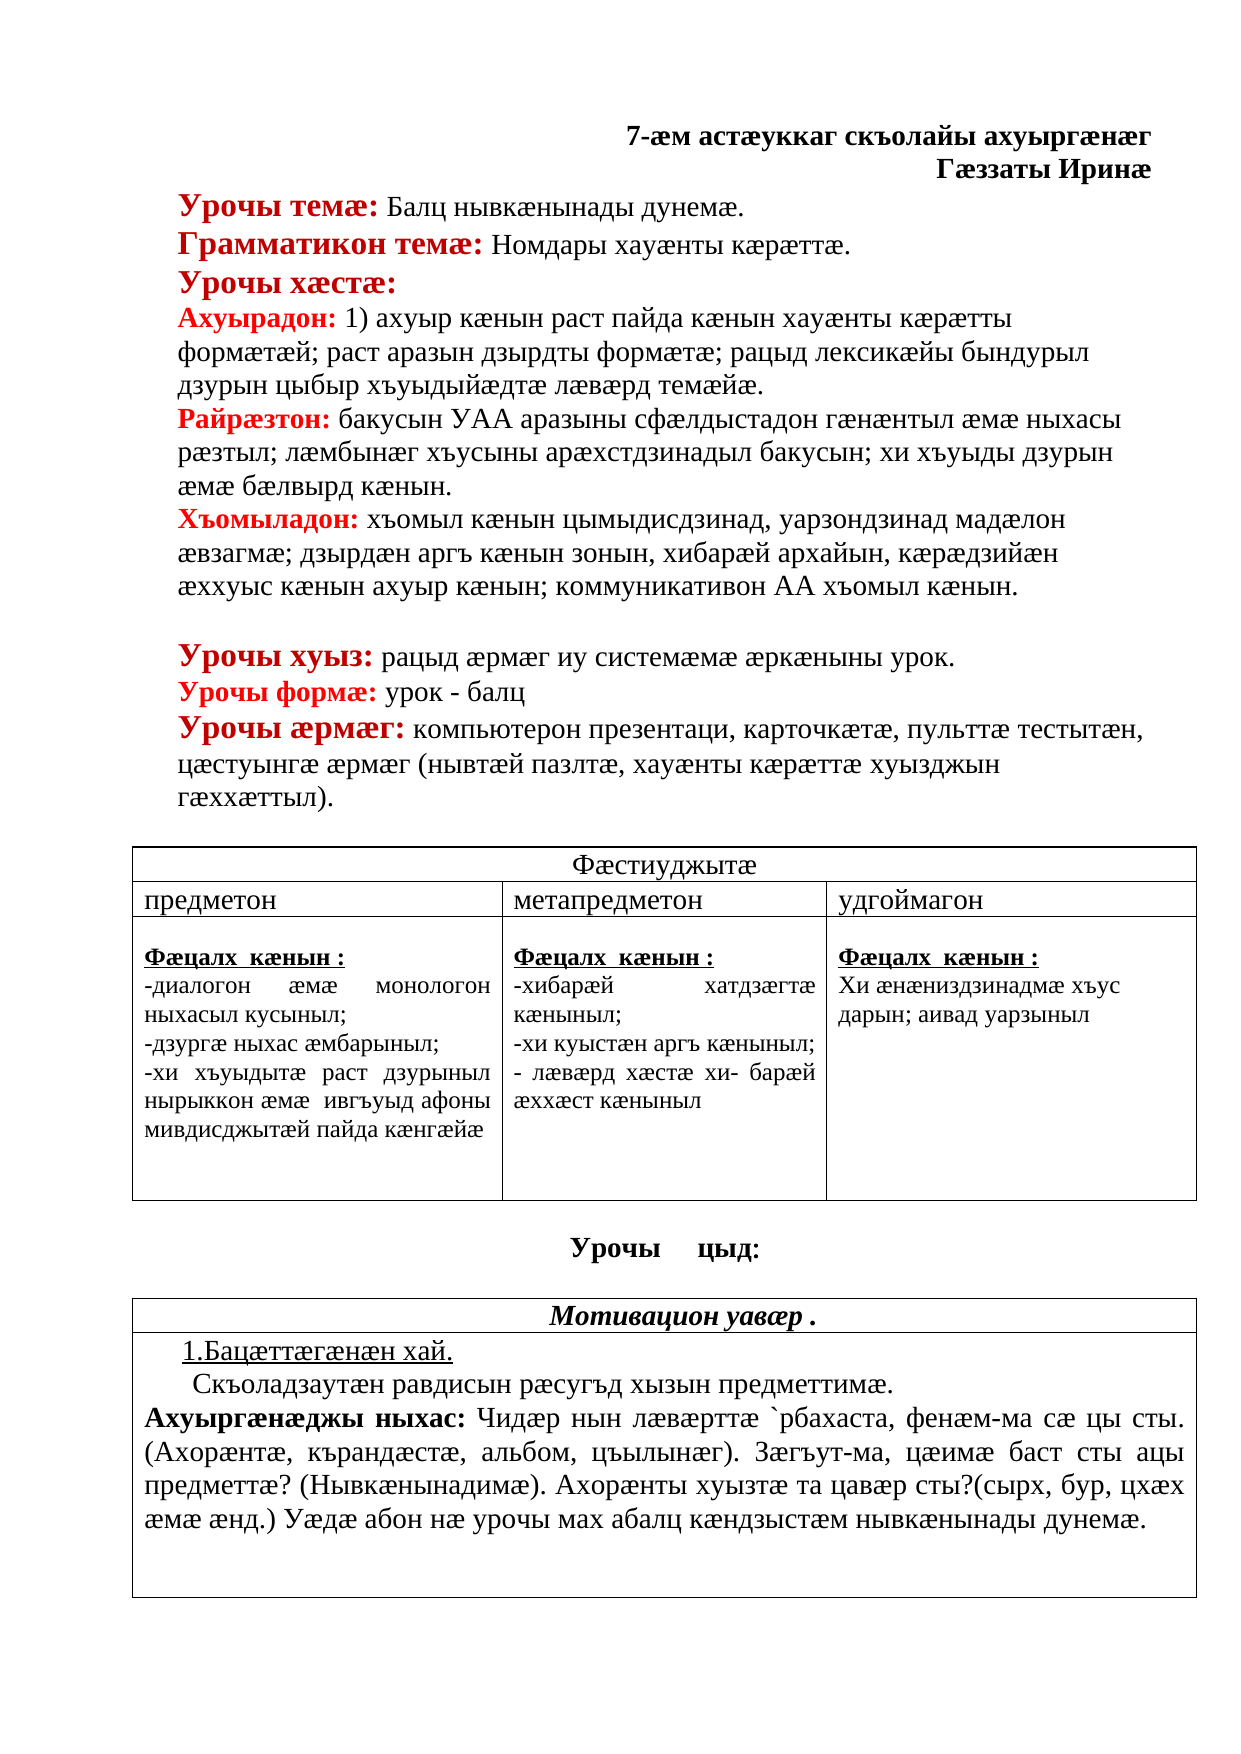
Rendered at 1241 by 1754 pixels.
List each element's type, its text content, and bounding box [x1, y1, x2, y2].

text Урочы хæстæ: [177, 262, 1152, 300]
text Урочы формæ: урок - балц [177, 674, 1152, 707]
text Гæззаты Иринæ [177, 152, 1152, 185]
text Ахуырадон: 1) ахуыр кæнын раст пайда кæнын хауæнты кæрæтты формæтæй; раст аразын дзырдты формæтæ; рацыд лексикæйы бындурыл дзурын цыбыр хъуыдыйæдтæ лæвæрд темæйæ. [177, 300, 1152, 401]
text Урочы æрмæг: компьютерон презентаци, карточкæтæ, пульттæ тестытæн, цæстуынгæ æрмæг (нывтæй пазлтæ, хауæнты кæрæттæ хуызджын гæххæттыл). [177, 707, 1152, 813]
table_header Мотивацион уавæр . [133, 1299, 1196, 1332]
table_cell Фӕцалх кӕнын : -хибарӕй хатдзӕгтӕ кӕныныл; -хи куыстӕн аргъ кӕныныл; - лӕвӕрд хӕстӕ хи- барӕй ӕххӕст кӕныныл [503, 917, 826, 1200]
text Хъомыладон: хъомыл кæнын цымыдисдзинад, уарзондзинад мадæлон æвзагмæ; дзырдæн аргъ кæнын зонын, хибарæй архайын, кæрæдзийæн æххуыс кæнын ахуыр кæнын; коммуникативон АА хъомыл кæнын. [177, 501, 1152, 602]
table_header Фӕстиуджытӕ [133, 848, 1196, 881]
text Грамматикон темæ: Номдары хауæнты кæрæттæ. [177, 223, 1152, 262]
text Урочы темæ: Балц нывкæнынады дунемæ. [177, 185, 1152, 223]
text 7-æм астæуккаг скъолайы ахуыргæнæг [177, 118, 1152, 152]
table_cell Фӕцалх кӕнын : Хи ӕнӕниздзинадмӕ хъус дарын; аивад уарзыныл [827, 917, 1196, 1200]
text Урочы хуыз: рацыд æрмæг иу системæмæ æркæныны урок. [177, 636, 1152, 674]
table_cell удгоймагон [827, 882, 1196, 916]
table_cell Фӕцалх кӕнын : -диалогон æмæ монологон ныхасыл кусыныл; -дзургӕ ныхас ӕмбарыныл; -хи хъуыдытӕ раст дзурыныл нырыккон æмæ ивгъуыд афоны мивдисджытæй пайда кæнгæйæ [133, 917, 502, 1200]
table_cell метапредметон [503, 882, 826, 916]
table_cell предметон [133, 882, 502, 916]
text Урочы цыд [177, 1230, 1152, 1264]
text Райрæзтон: бакусын УАА аразыны сфæлдыстадон гæнæнтыл æмæ ныхасы рæзтыл; лæмбынæг хъусыны арæхстдзинадыл бакусын; хи хъуыды дзурын æмæ бæлвырд кæнын. [177, 401, 1152, 501]
table_cell 1.Бацæттæгæнæн хай. Скъоладзаутæн равдисын рæсугъд хызын предметтимæ. Ахуыргæнæджы ныхас: Чидæр нын лæвæрттæ `рбахаста, фенæм-ма сæ цы сты. (Ахорæнтæ, кърандæстæ, альбом, цъылынæг). Зæгъут-ма, цæимæ баст сты ацы предметтæ? (Нывкæнынадимæ). Ахорæнты хуызтæ та цавæр сты?(сырх, бур, цхæх æмæ æнд.) Уæдæ абон нæ урочы мах абалц кæндзыстæм нывкæнынады дунемæ. [133, 1333, 1196, 1597]
